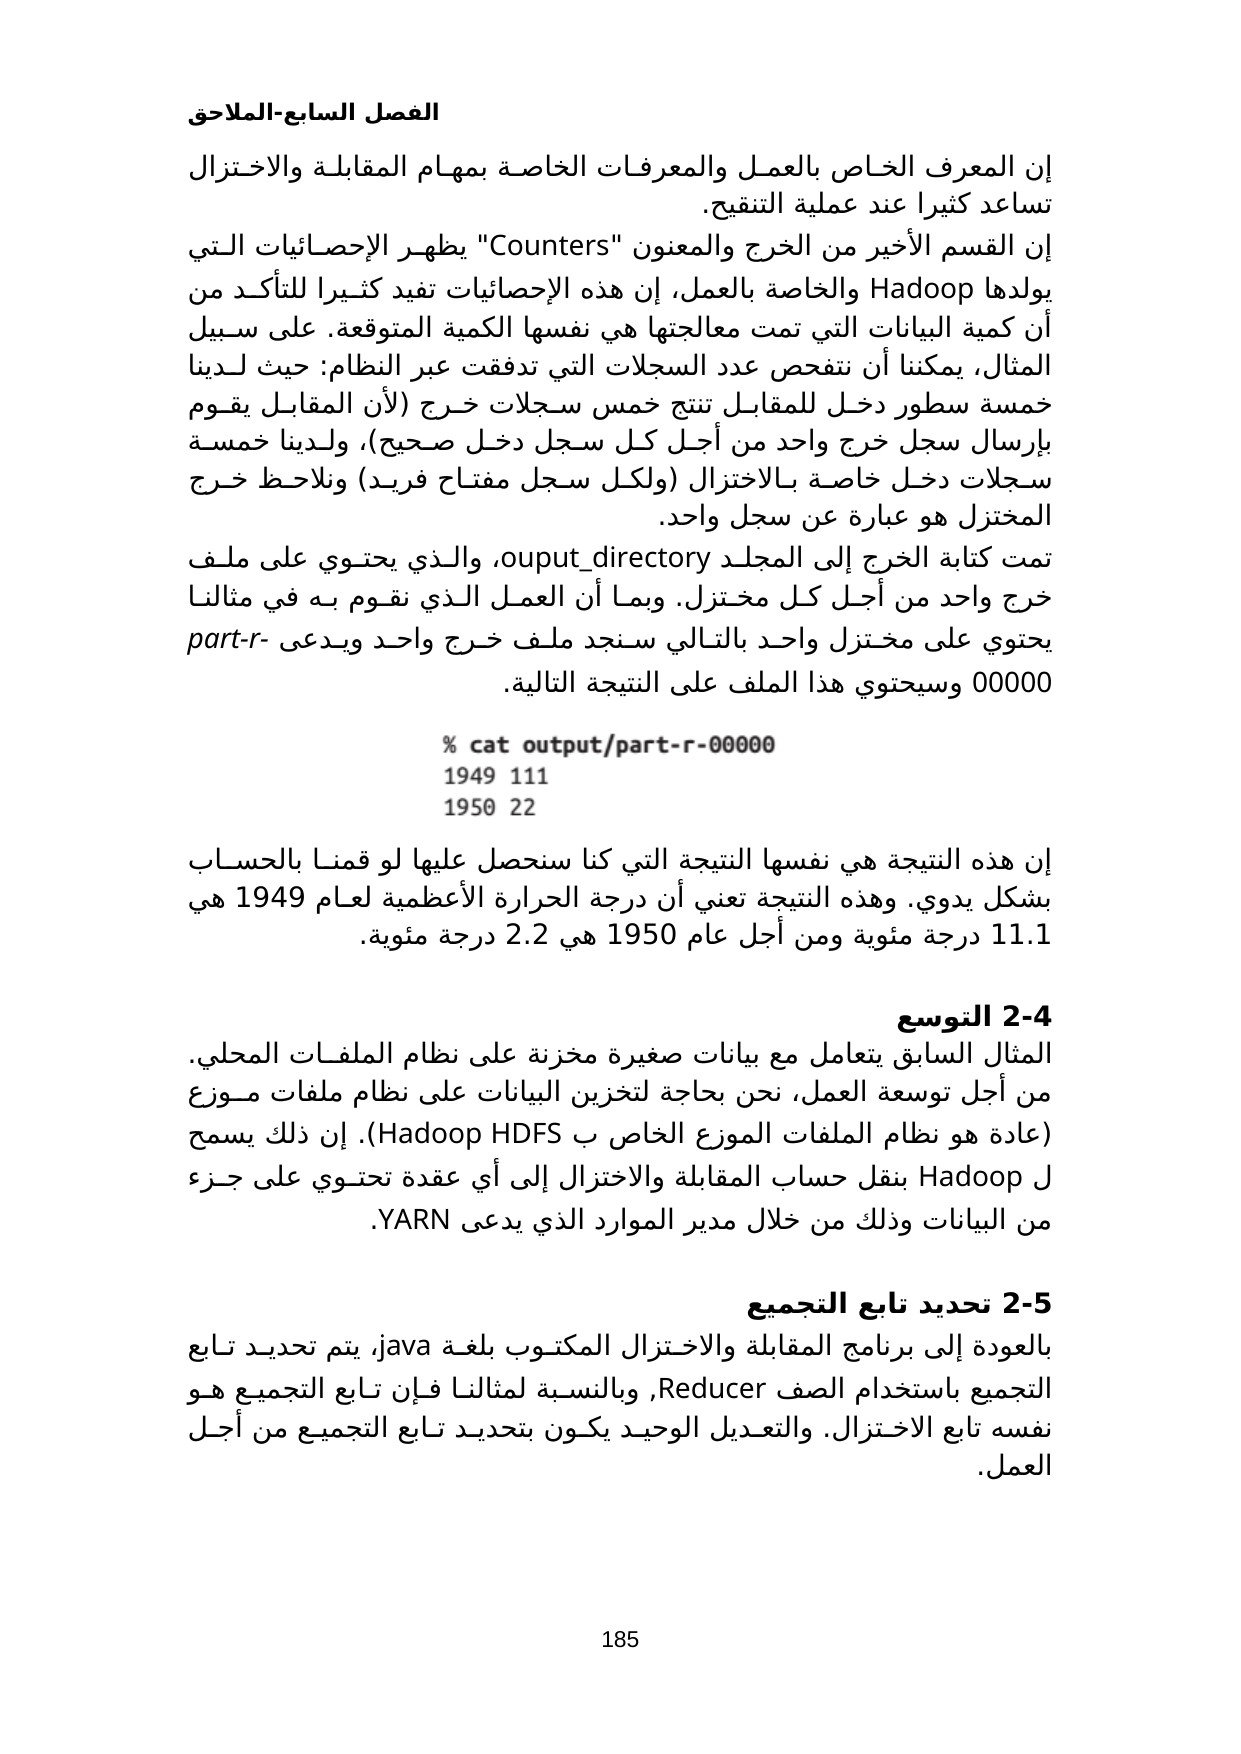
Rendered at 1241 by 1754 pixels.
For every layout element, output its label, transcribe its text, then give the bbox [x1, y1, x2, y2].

list 2-5 تحديد تابع التجميع [187, 1287, 1053, 1320]
list المثال السابق يتعامل مع بيانات صغيرة مخزنة على نظام الملفات المحلي. من أجل توسعة العمل، نحن بحاجة لتخزين البيانات على نظام ملفات موزع (عادة هو نظام الملفات الموزع الخاص ب Hadoop HDFS). إن ذلك يسمح ل Hadoop بنقل حساب المقابلة والاختزال إلى أي عقدة تحتوي على جزء من البيانات وذلك من خلال مدير الموارد الذي يدعى YARN. [187, 1038, 1053, 1238]
picture [398, 706, 842, 839]
list تمت كتابة الخرج إلى المجلد ouput_directory، والذي يحتوي على ملف خرج واحد من أجل كل مختزل. وبما أن العمل الذي نقوم به في مثالنا يحتوي على مختزل واحد بالتالي سنجد ملف خرج واحد ويدعى part-r-00000 وسيحتوي هذا الملف على النتيجة التالية. [187, 537, 1053, 701]
list 2-4 التوسع [187, 1000, 1053, 1033]
list بالعودة إلى برنامج المقابلة والاختزال المكتوب بلغة java، يتم تحديد تابع التجميع باستخدام الصف Reducer, وبالنسبة لمثالنا فإن تابع التجميع هو نفسه تابع الاختزال. والتعديل الوحيد يكون بتحديد تابع التجميع من أجل العمل. [187, 1325, 1053, 1482]
list إن القسم الأخير من الخرج والمعنون "Counters" يظهر الإحصائيات التي يولدها Hadoop والخاصة بالعمل، إن هذه الإحصائيات تفيد كثيرا للتأكد من أن كمية البيانات التي تمت معالجتها هي نفسها الكمية المتوقعة. على سبيل المثال، يمكننا أن نتفحص عدد السجلات التي تدفقت عبر النظام: حيث لدينا خمسة سطور دخل للمقابل تنتج خمس سجلات خرج (لأن المقابل يقوم بإرسال سجل خرج واحد من أجل كل سجل دخل صحيح)، ولدينا خمسة سجلات دخل خاصة بالاختزال (ولكل سجل مفتاح فريد) ونلاحظ خرج المختزل هو عبارة عن سجل واحد. [187, 225, 1053, 532]
list إن المعرف الخاص بالعمل والمعرفات الخاصة بمهام المقابلة والاختزال تساعد كثيرا عند عملية التنقيح. [187, 150, 1053, 220]
list إن هذه النتيجة هي نفسها النتيجة التي كنا سنحصل عليها لو قمنا بالحساب بشكل يدوي. وهذه النتيجة تعني أن درجة الحرارة الأعظمية لعام 1949 هي 11.1 درجة مئوية ومن أجل عام 1950 هي 2.2 درجة مئوية. [187, 843, 1053, 951]
